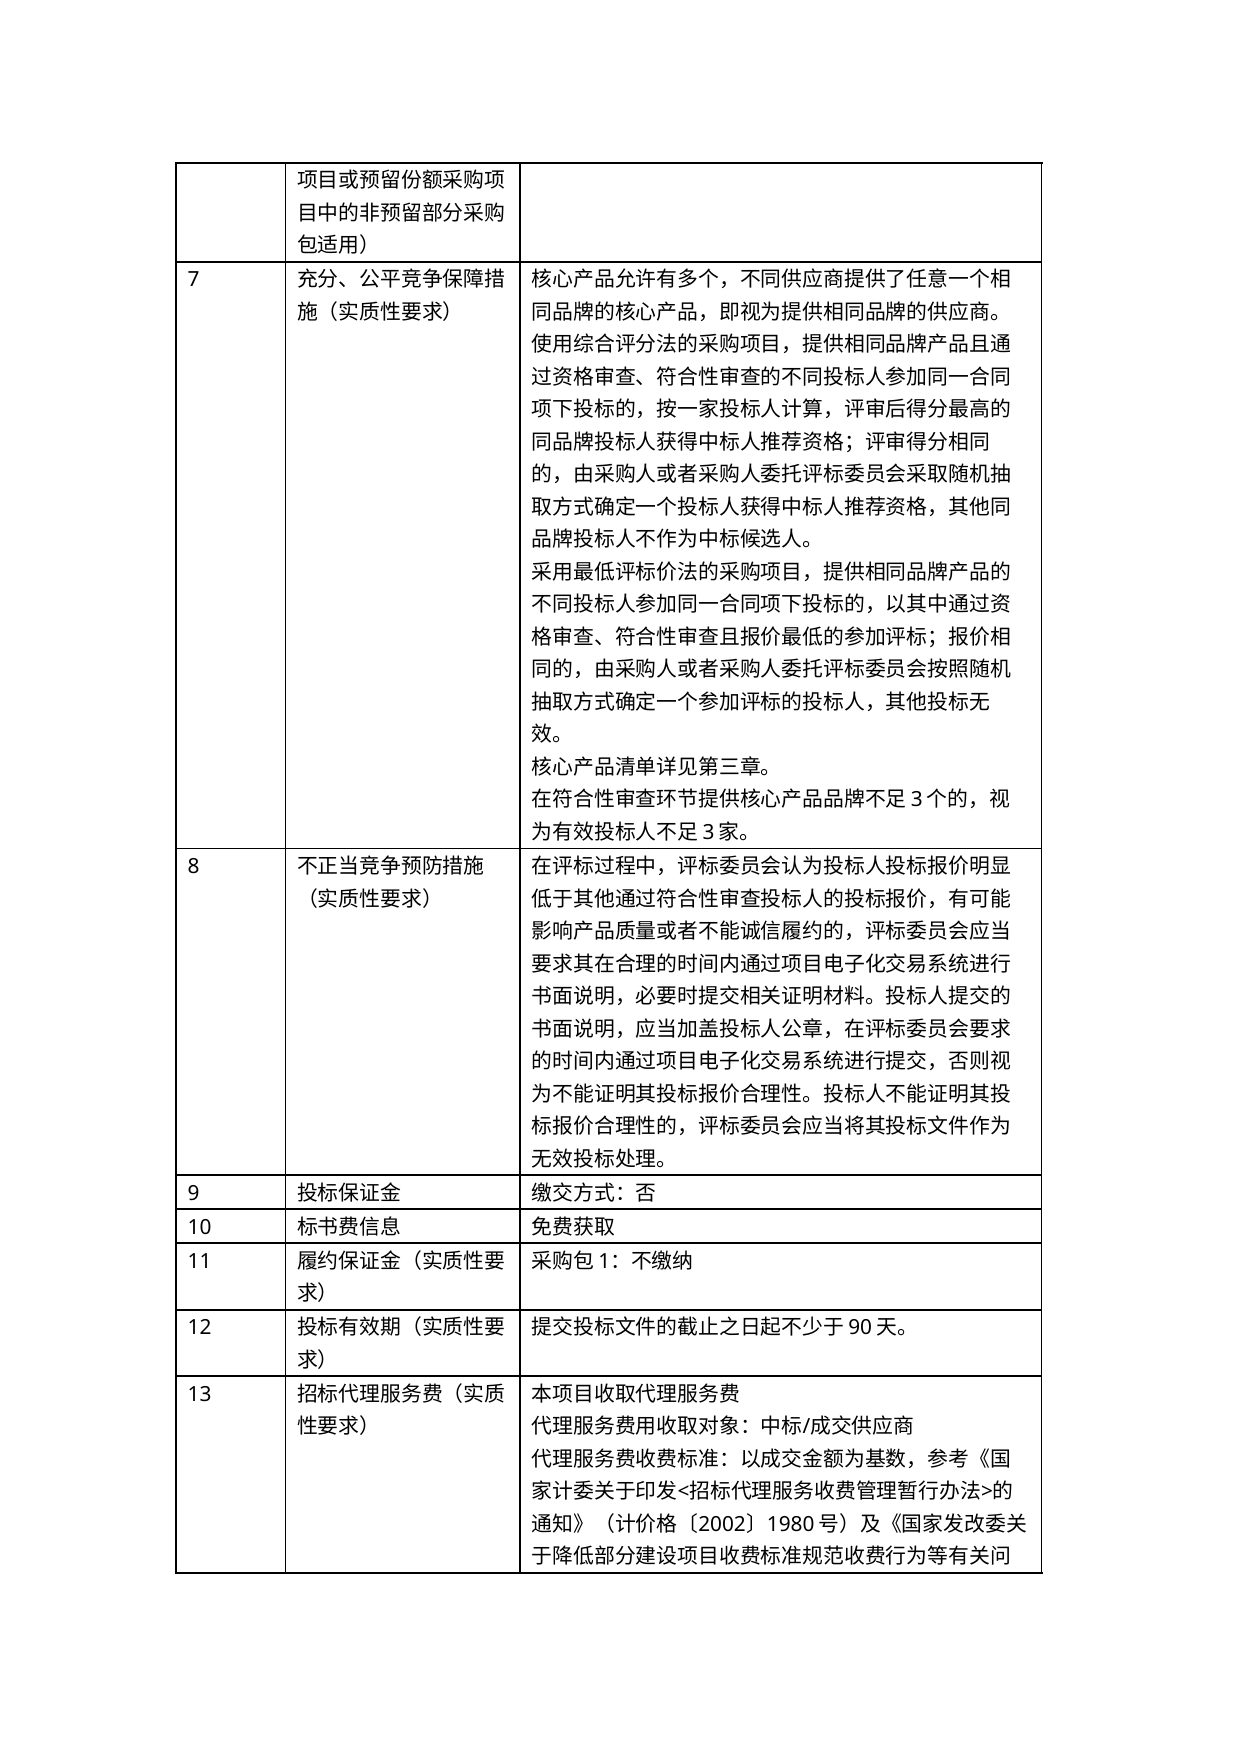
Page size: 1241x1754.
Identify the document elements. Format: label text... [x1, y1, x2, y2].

table_cell 不正当竞争预防措施（实质性要求） [286, 849, 519, 1174]
table_cell 提交投标文件的截止之日起不少于90天。 [521, 1311, 1041, 1375]
table_cell 充分、公平竞争保障措施（实质性要求） [286, 263, 519, 848]
table_cell 7 [177, 263, 285, 848]
table_cell 在评标过程中，评标委员会认为投标人投标报价明显低于其他通过符合性审查投标人的投标报价，有可能影响产品质量或者不能诚信履约的，评标委员会应当要求其在合理的时间内通过项目电子化交易系统进行书面说明，必要时提交相关证明材料。投标人提交的书面说明，应当加盖投标人公章，在评标委员会要求的时间内通过项目电子化交易系统进行提交，否则视为不能证明其投标报价合理性。投标人不能证明其投标报价合理性的，评标委员会应当将其投标文件作为无效投标处理。 [521, 849, 1041, 1174]
table_cell 缴交方式：否 [521, 1176, 1041, 1208]
table_cell 6 [177, 164, 285, 261]
table_cell 投标保证金 [286, 1176, 519, 1208]
table_cell 履约保证金（实质性要求） [286, 1244, 519, 1309]
table_cell 13 [177, 1377, 285, 1572]
table_cell 12 [177, 1311, 285, 1375]
table_cell 核心产品允许有多个，不同供应商提供了任意一个相同品牌的核心产品，即视为提供相同品牌的供应商。 使用综合评分法的采购项目，提供相同品牌产品且通过资格审查、符合性审查的不同投标人参加同一合同项下投标的，按一家投标人计算，评审后得分最高的同品牌投标人获得中标人推荐资格；评审得分相同的，由采购人或者采购人委托评标委员会采取随机抽取方式确定一个投标人获得中标人推荐资格，其他同品牌投标人不作为中标候选人。 采用最低评标价法的采购项目，提供相同品牌产品的不同投标人参加同一合同项下投标的，以其中通过资格审查、符合性审查且报价最低的参加评标；报价相同的，由采购人或者采购人委托评标委员会按照随机抽取方式确定一个参加评标的投标人，其他投标无效。 核心产品清单详见第三章。 在符合性审查环节提供核心产品品牌不足3个的，视为有效投标人不足3家。 [521, 263, 1041, 848]
table_cell 10 [177, 1210, 285, 1242]
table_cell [521, 1377, 1041, 1572]
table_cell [286, 164, 519, 261]
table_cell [521, 164, 1041, 261]
table_cell 免费获取 [521, 1210, 1041, 1242]
table_cell 标书费信息 [286, 1210, 519, 1242]
table_cell 采购包1：不缴纳 [521, 1244, 1041, 1309]
table_cell 9 [177, 1176, 285, 1208]
table_cell 投标有效期（实质性要求） [286, 1311, 519, 1375]
table_cell 8 [177, 849, 285, 1174]
table_cell 招标代理服务费（实质性要求） [286, 1377, 519, 1572]
table_cell 11 [177, 1244, 285, 1309]
